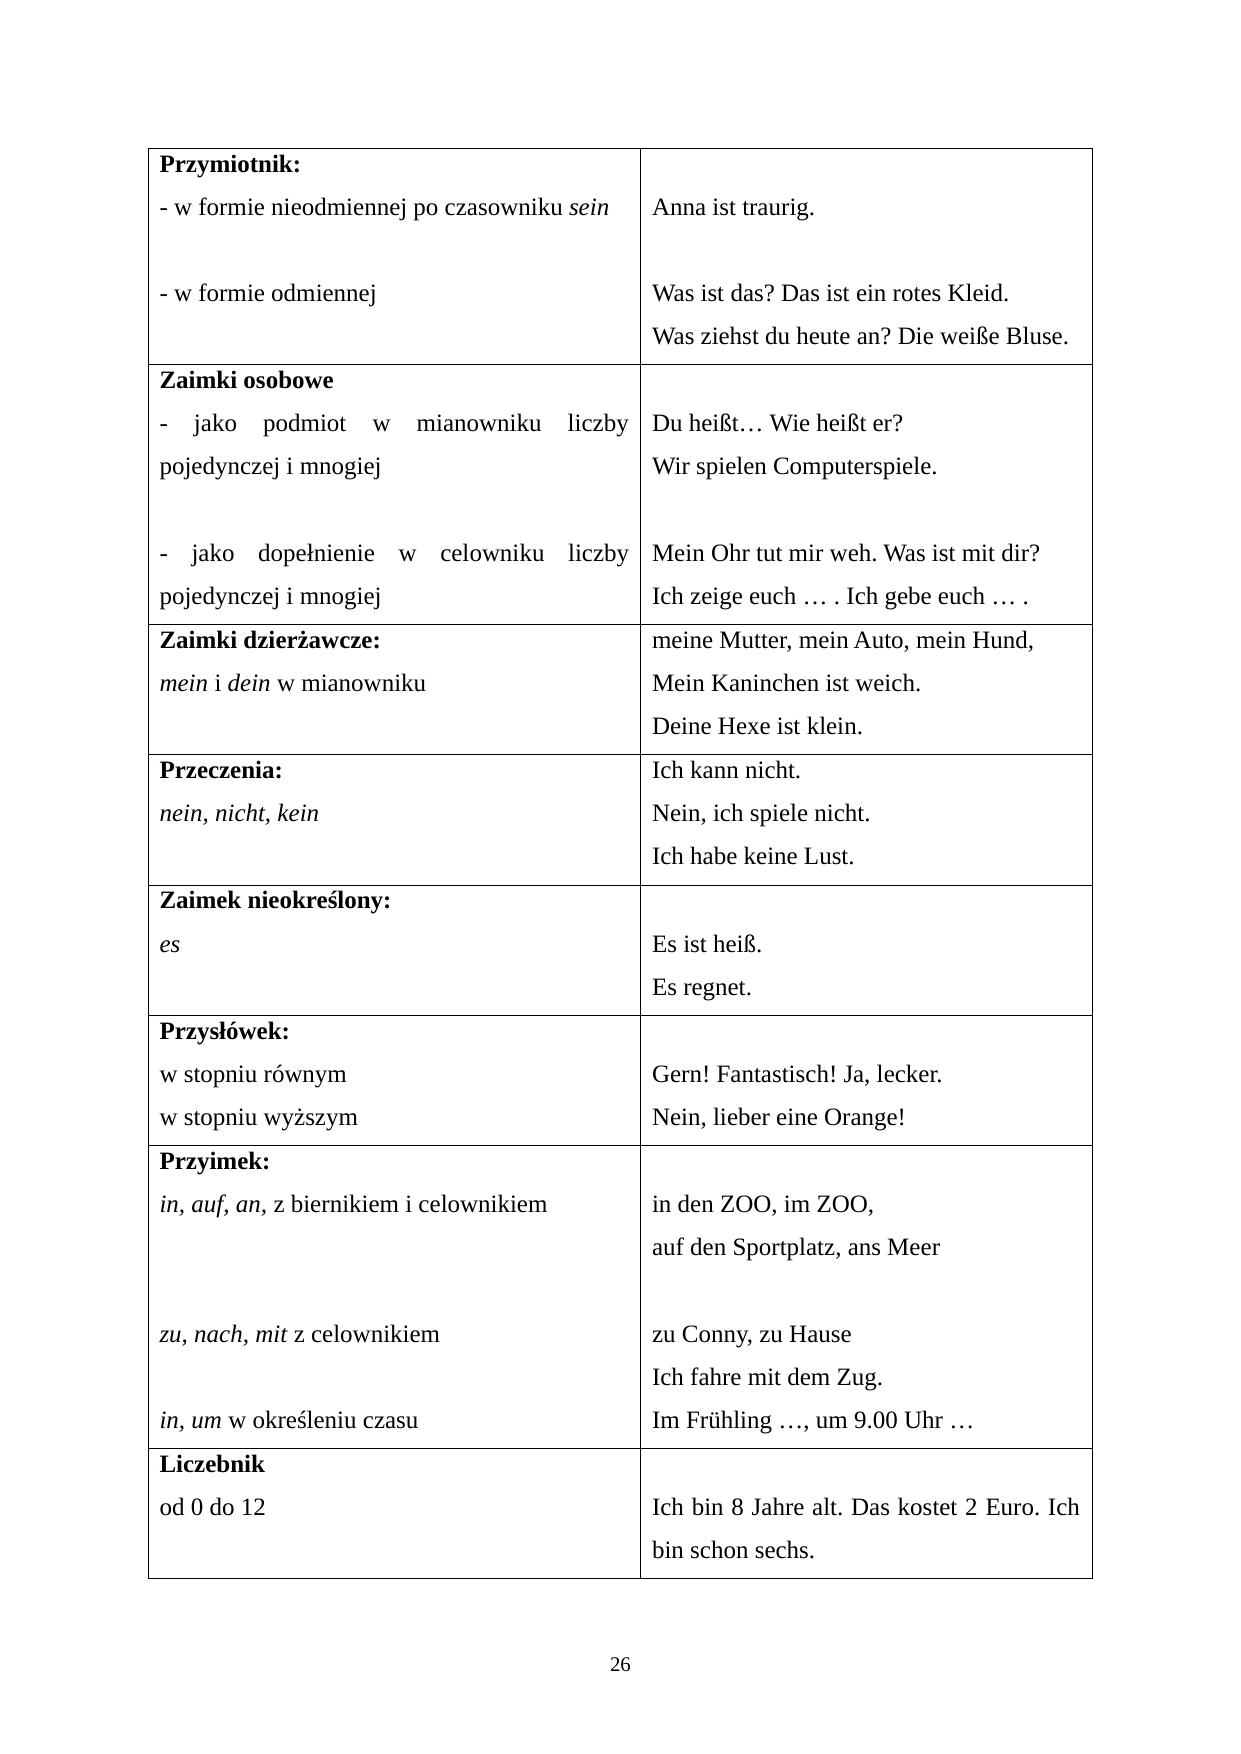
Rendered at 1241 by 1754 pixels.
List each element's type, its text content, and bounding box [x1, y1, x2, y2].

table_cell in den ZOO, im ZOO, auf den Sportplatz, ans Meer zu Conny, zu Hause Ich fahre mit dem Zug. Im Frühling …, um 9.00 Uhr … [641, 1146, 1092, 1448]
table_cell Przeczenia: nein, nicht, kein [149, 755, 640, 884]
table_cell Du heißt… Wie heißt er? Wir spielen Computerspiele. Mein Ohr tut mir weh. Was ist mit dir? Ich zeige euch … . Ich gebe euch … . [641, 365, 1092, 624]
table_cell Zaimki osobowe - jako podmiot w mianowniku liczby pojedynczej i mnogiej - jako dopełnienie w celowniku liczby pojedynczej i mnogiej [149, 365, 640, 624]
table_cell Anna ist traurig. Was ist das? Das ist ein rotes Kleid. Was ziehst du heute an? Die weiße Bluse. [641, 149, 1092, 364]
table_cell Przyimek: in, auf, an, z biernikiem i celownikiem zu, nach, mit z celownikiem in, um w określeniu czasu [149, 1146, 640, 1448]
table_cell Es ist heiß. Es regnet. [641, 886, 1092, 1015]
table_cell Zaimki dzierżawcze: mein i dein w mianowniku [149, 625, 640, 754]
table_cell Liczebnik od 0 do 12 [149, 1449, 640, 1578]
table_cell meine Mutter, mein Auto, mein Hund, Mein Kaninchen ist weich. Deine Hexe ist klein. [641, 625, 1092, 754]
table_cell Gern! Fantastisch! Ja, lecker. Nein, lieber eine Orange! [641, 1016, 1092, 1145]
table_cell Przysłówek: w stopniu równym w stopniu wyższym [149, 1016, 640, 1145]
table_cell Ich kann nicht. Nein, ich spiele nicht. Ich habe keine Lust. [641, 755, 1092, 884]
table_cell Przymiotnik: - w formie nieodmiennej po czasowniku sein - w formie odmiennej [149, 149, 640, 364]
table_cell Ich bin 8 Jahre alt. Das kostet 2 Euro. Ich bin schon sechs. [641, 1449, 1092, 1578]
table_cell Zaimek nieokreślony: es [149, 886, 640, 1015]
